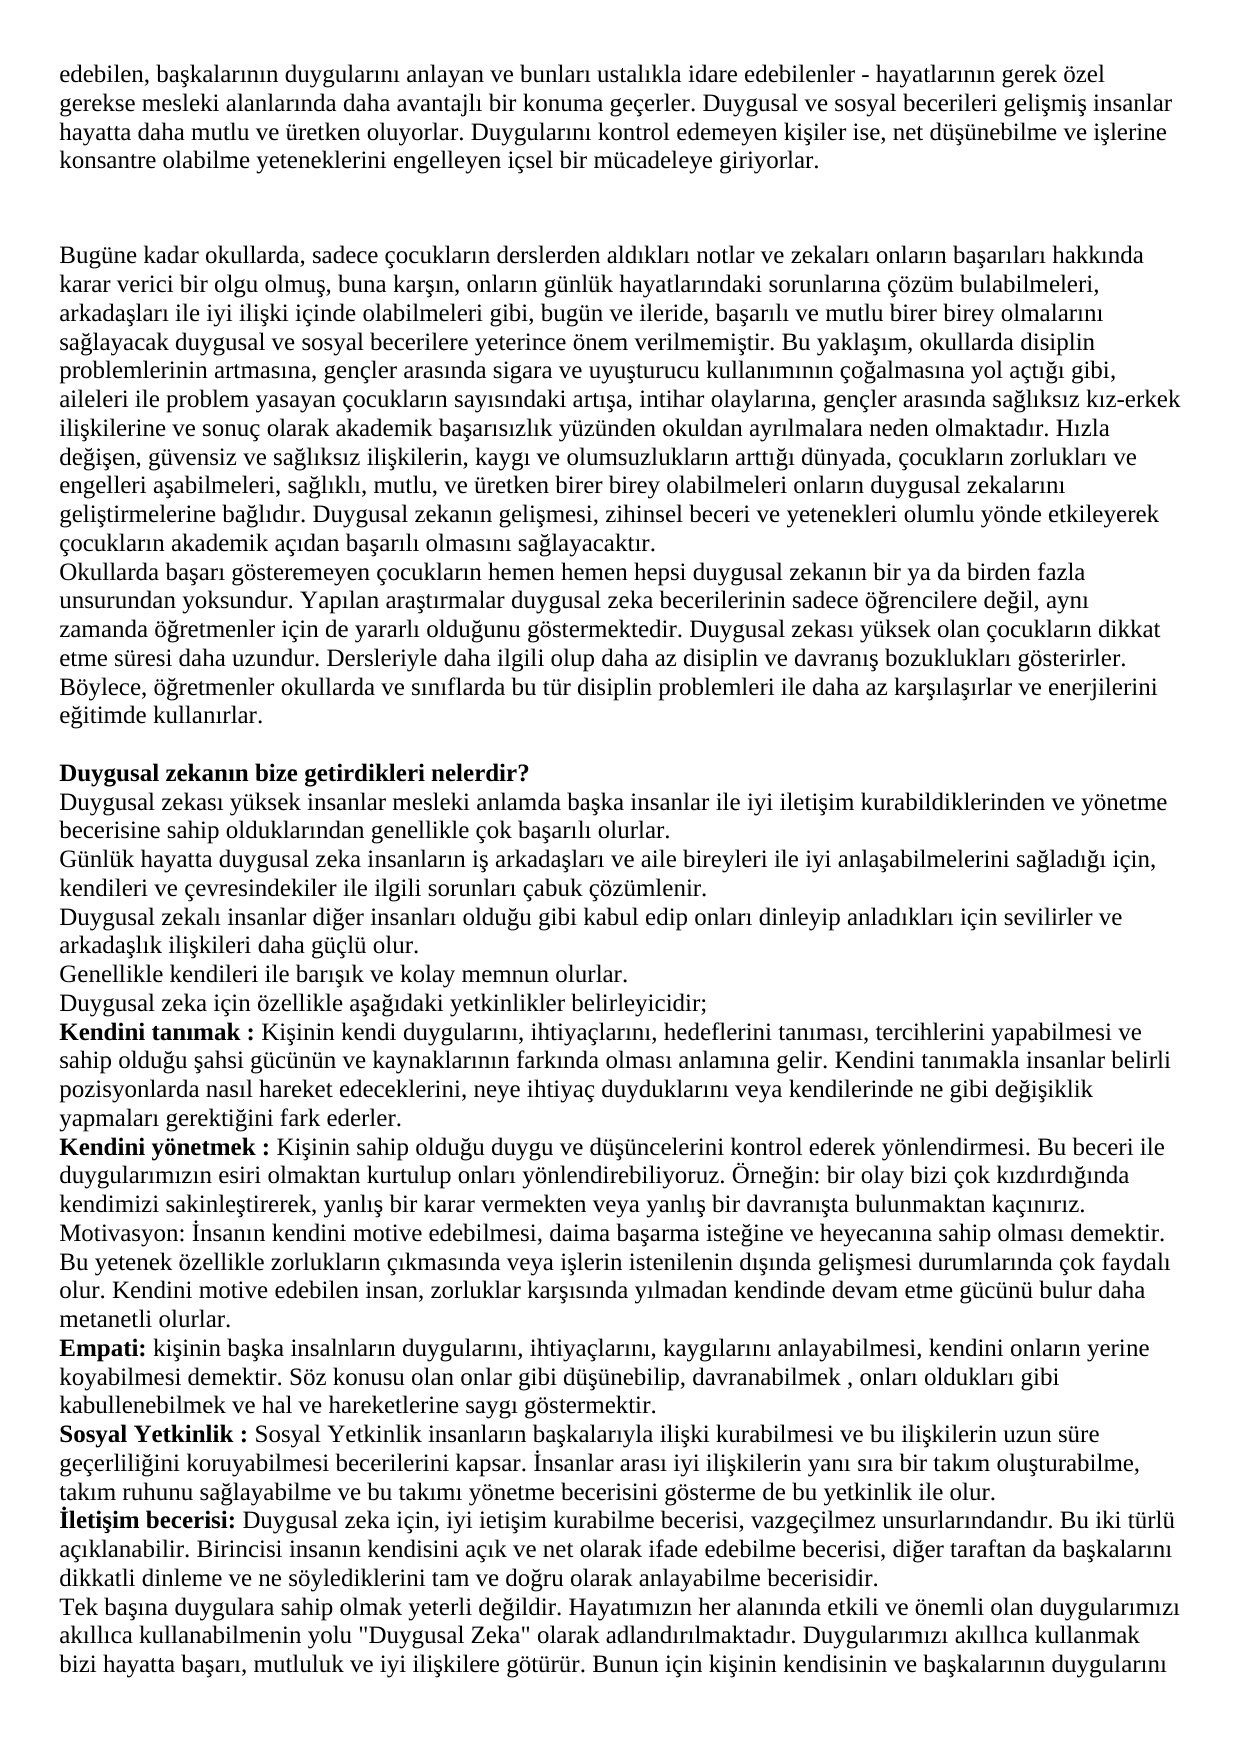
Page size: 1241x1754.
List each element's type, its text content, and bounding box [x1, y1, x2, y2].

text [59, 59, 1181, 174]
